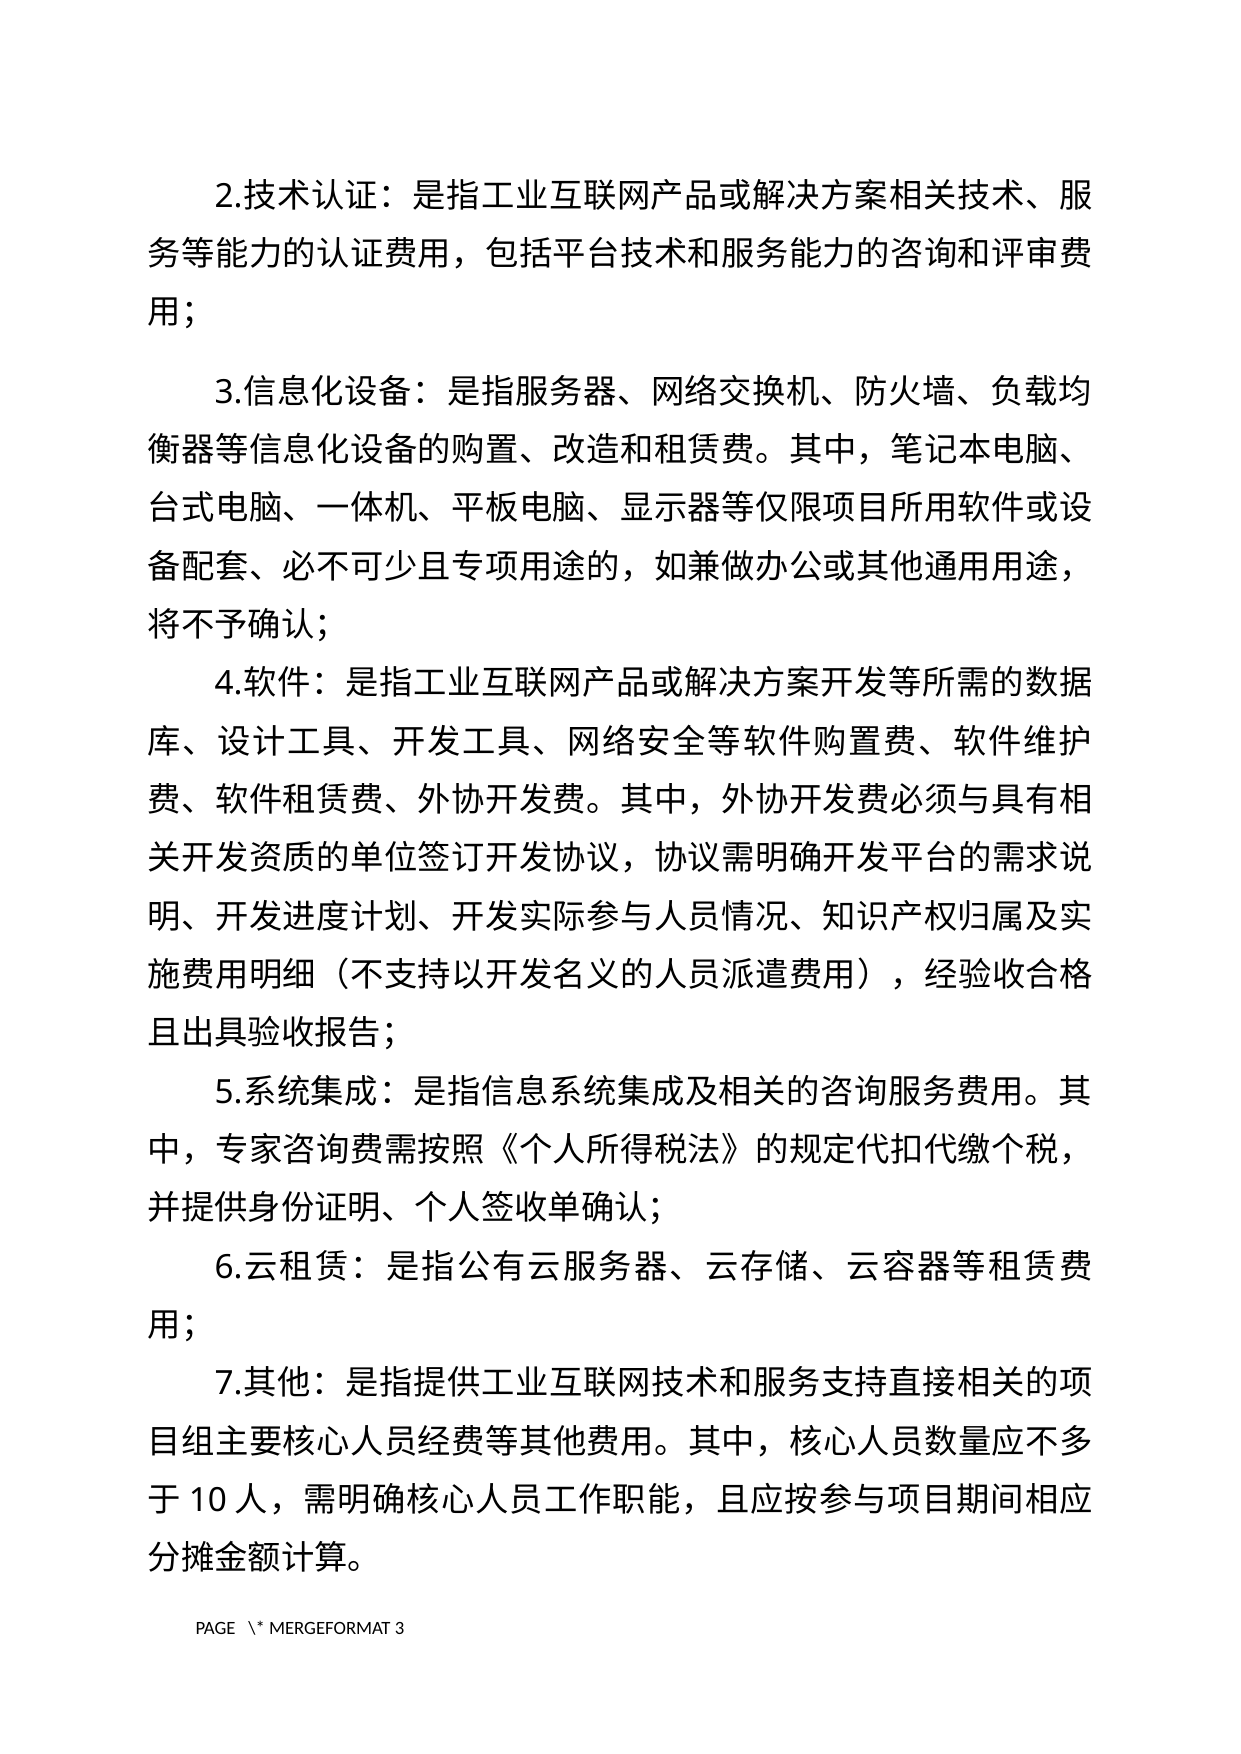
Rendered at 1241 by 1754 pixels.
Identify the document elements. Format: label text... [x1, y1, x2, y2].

text 4.软件：是指工业互联网产品或解决方案开发等所需的数据库、设计工具、开发工具、网络安全等软件购置费、软件维护费、软件租赁费、外协开发费。其中，外协开发费必须与具有相关开发资质的单位签订开发协议，协议需明确开发平台的需求说明、开发进度计划、开发实际参与人员情况、知识产权归属及实施费用明细（不支持以开发名义的人员派遣费用），经验收合格且出具验收报告； [148, 648, 1093, 1056]
text 2.技术认证：是指工业互联网产品或解决方案相关技术、服务等能力的认证费用，包括平台技术和服务能力的咨询和评审费用； [148, 161, 1093, 336]
text 5.系统集成：是指信息系统集成及相关的咨询服务费用。其中，专家咨询费需按照《个人所得税法》的规定代扣代缴个税，并提供身份证明、个人签收单确认； [148, 1056, 1093, 1231]
text 3.信息化设备：是指服务器、网络交换机、防火墙、负载均衡器等信息化设备的购置、改造和租赁费。其中，笔记本电脑、台式电脑、一体机、平板电脑、显示器等仅限项目所用软件或设备配套、必不可少且专项用途的，如兼做办公或其他通用用途，将不予确认； [148, 356, 1093, 648]
text 7.其他：是指提供工业互联网技术和服务支持直接相关的项目组主要核心人员经费等其他费用。其中，核心人员数量应不多于10人，需明确核心人员工作职能，且应按参与项目期间相应分摊金额计算。 [148, 1348, 1093, 1581]
text 6.云租赁：是指公有云服务器、云存储、云容器等租赁费用； [148, 1231, 1093, 1348]
